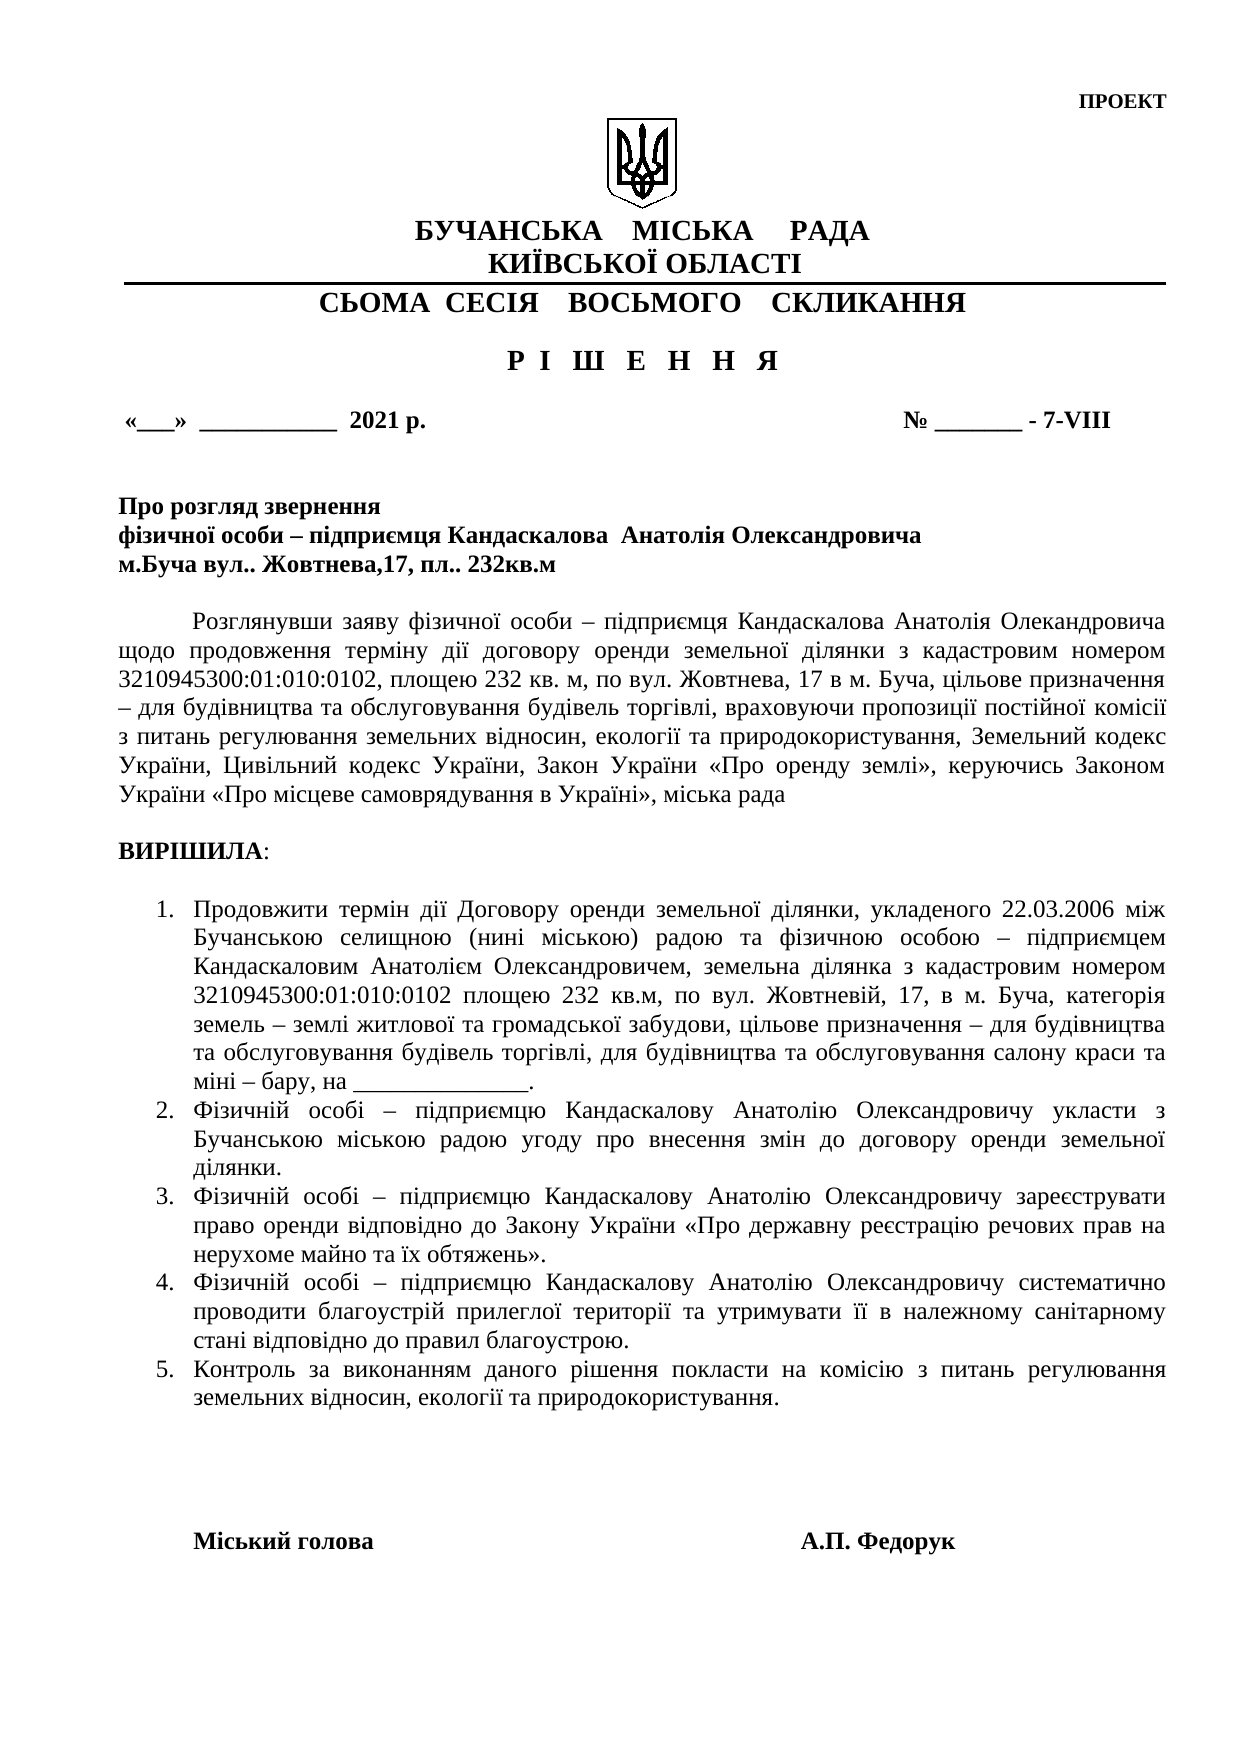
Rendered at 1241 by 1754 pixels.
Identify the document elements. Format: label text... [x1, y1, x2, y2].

list Фізичній особі – підприємцю Кандаскалову Анатолію Олександровичу систематично проводити благоустрій прилеглої території та утримувати її в належному санітарному стані відповідно до правил благоустрою. [156, 1267, 1166, 1354]
subtitle «___» ___________ 2021 р. № _______ - 7-VIIІ [118, 405, 1166, 434]
text СЬОМА СЕСІЯ ВОСЬМОГО СКЛИКАННЯ [118, 285, 1166, 318]
text БУЧАНСЬКА МІСЬКА РАДА [118, 213, 1166, 246]
text Про розгляд звернення [118, 491, 1166, 520]
subtitle КИЇВСЬКОЇ ОБЛАСТІ [123, 246, 1166, 285]
text м.Буча вул.. Жовтнева,17, пл.. 232кв.м [118, 549, 1166, 577]
text фізичної особи – підприємця Кандаскалова Анатолія Олександровича [118, 520, 1166, 549]
subtitle Р І Ш Е Н Н Я [118, 343, 1166, 376]
list Продовжити термін дії Договору оренди земельної ділянки, укладеного 22.03.2006 між Бучанською селищною (нині міською) радою та фізичною особою – підприємцем Кандаскаловим Анатолієм Олександровичем, земельна ділянка з кадастровим номером 3210945300:01:010:0102 площею 232 кв.м, по вул. Жовтневій, 17, в м. Буча, категорія земель – землі житлової та громадської забудови, цільове призначення – для будівництва та обслуговування будівель торгівлі, для будівництва та обслуговування салону краси та міні – бару, на ______________. [156, 894, 1166, 1095]
subtitle ПРОЕКТ [118, 89, 1166, 113]
list Контроль за виконанням даного рішення покласти на комісію з питань регулювання земельних відносин, екології та природокористування. [156, 1354, 1166, 1411]
text Розглянувши заяву фізичної особи – підприємця Кандаскалова Анатолія Олекандровича щодо продовження терміну дії договору оренди земельної ділянки з кадастровим номером 3210945300:01:010:0102, площею 232 кв. м, по вул. Жовтнева, 17 в м. Буча, цільове призначення – для будівництва та обслуговування будівель торгівлі, враховуючи пропозиції постійної комісії з питань регулювання земельних відносин, екології та природокористування, Земельний кодекс України, Цивільний кодекс України, Закон України «Про оренду землі», керуючись Законом України «Про місцеве самоврядування в Україні», міська рада [118, 606, 1166, 807]
subtitle Міський голова А.П. Федорук [118, 1526, 1166, 1555]
list Фізичній особі – підприємцю Кандаскалову Анатолію Олександровичу укласти з Бучанською міською радою угоду про внесення змін до договору оренди земельної ділянки. [156, 1095, 1166, 1181]
text ВИРІШИЛА: [118, 836, 1166, 865]
list Фізичній особі – підприємцю Кандаскалову Анатолію Олександровичу зареєструвати право оренди відповідно до Закону України «Про державну реєстрацію речових прав на нерухоме майно та їх обтяжень». [156, 1181, 1166, 1267]
